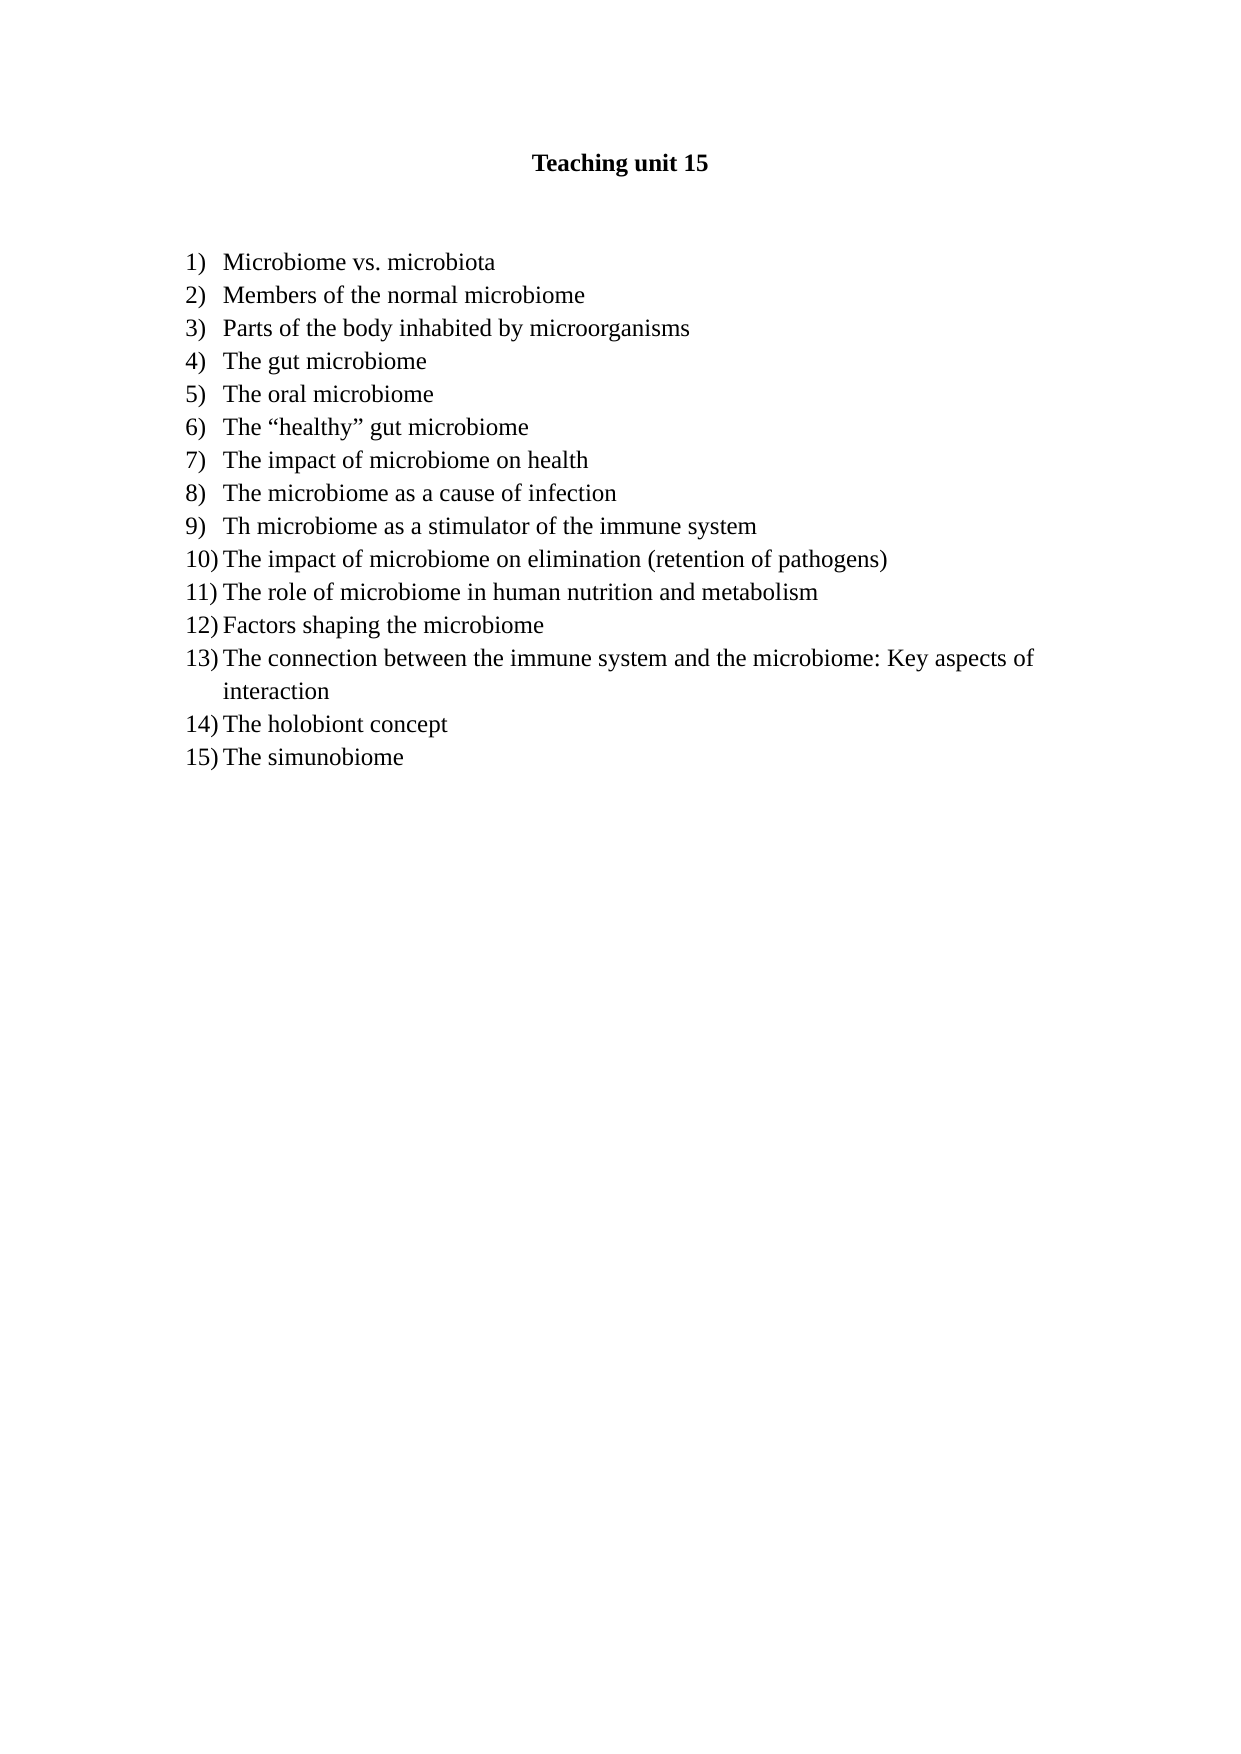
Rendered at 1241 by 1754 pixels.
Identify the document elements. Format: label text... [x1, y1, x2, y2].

list The holobiont concept [185, 709, 1093, 738]
list The impact of microbiome on elimination (retention of pathogens) [185, 544, 1093, 573]
list The simunobiome [185, 742, 1093, 771]
list Factors shaping the microbiome [185, 610, 1093, 639]
list The connection between the immune system and the microbiome: Key aspects of interaction [185, 643, 1093, 705]
list The impact of microbiome on health [185, 445, 1093, 474]
list The “healthy” gut microbiome [185, 412, 1093, 441]
list Members of the normal microbiome [185, 280, 1093, 309]
list The oral microbiome [185, 379, 1093, 408]
list Microbiome vs. microbiota [185, 247, 1093, 276]
text Teaching unit 15 [148, 148, 1093, 176]
list Parts of the body inhabited by microorganisms [185, 313, 1093, 342]
list The role of microbiome in human nutrition and metabolism [185, 577, 1093, 606]
list The microbiome as a cause of infection [185, 478, 1093, 507]
list Th microbiome as a stimulator of the immune system [185, 511, 1093, 540]
list The gut microbiome [185, 346, 1093, 375]
